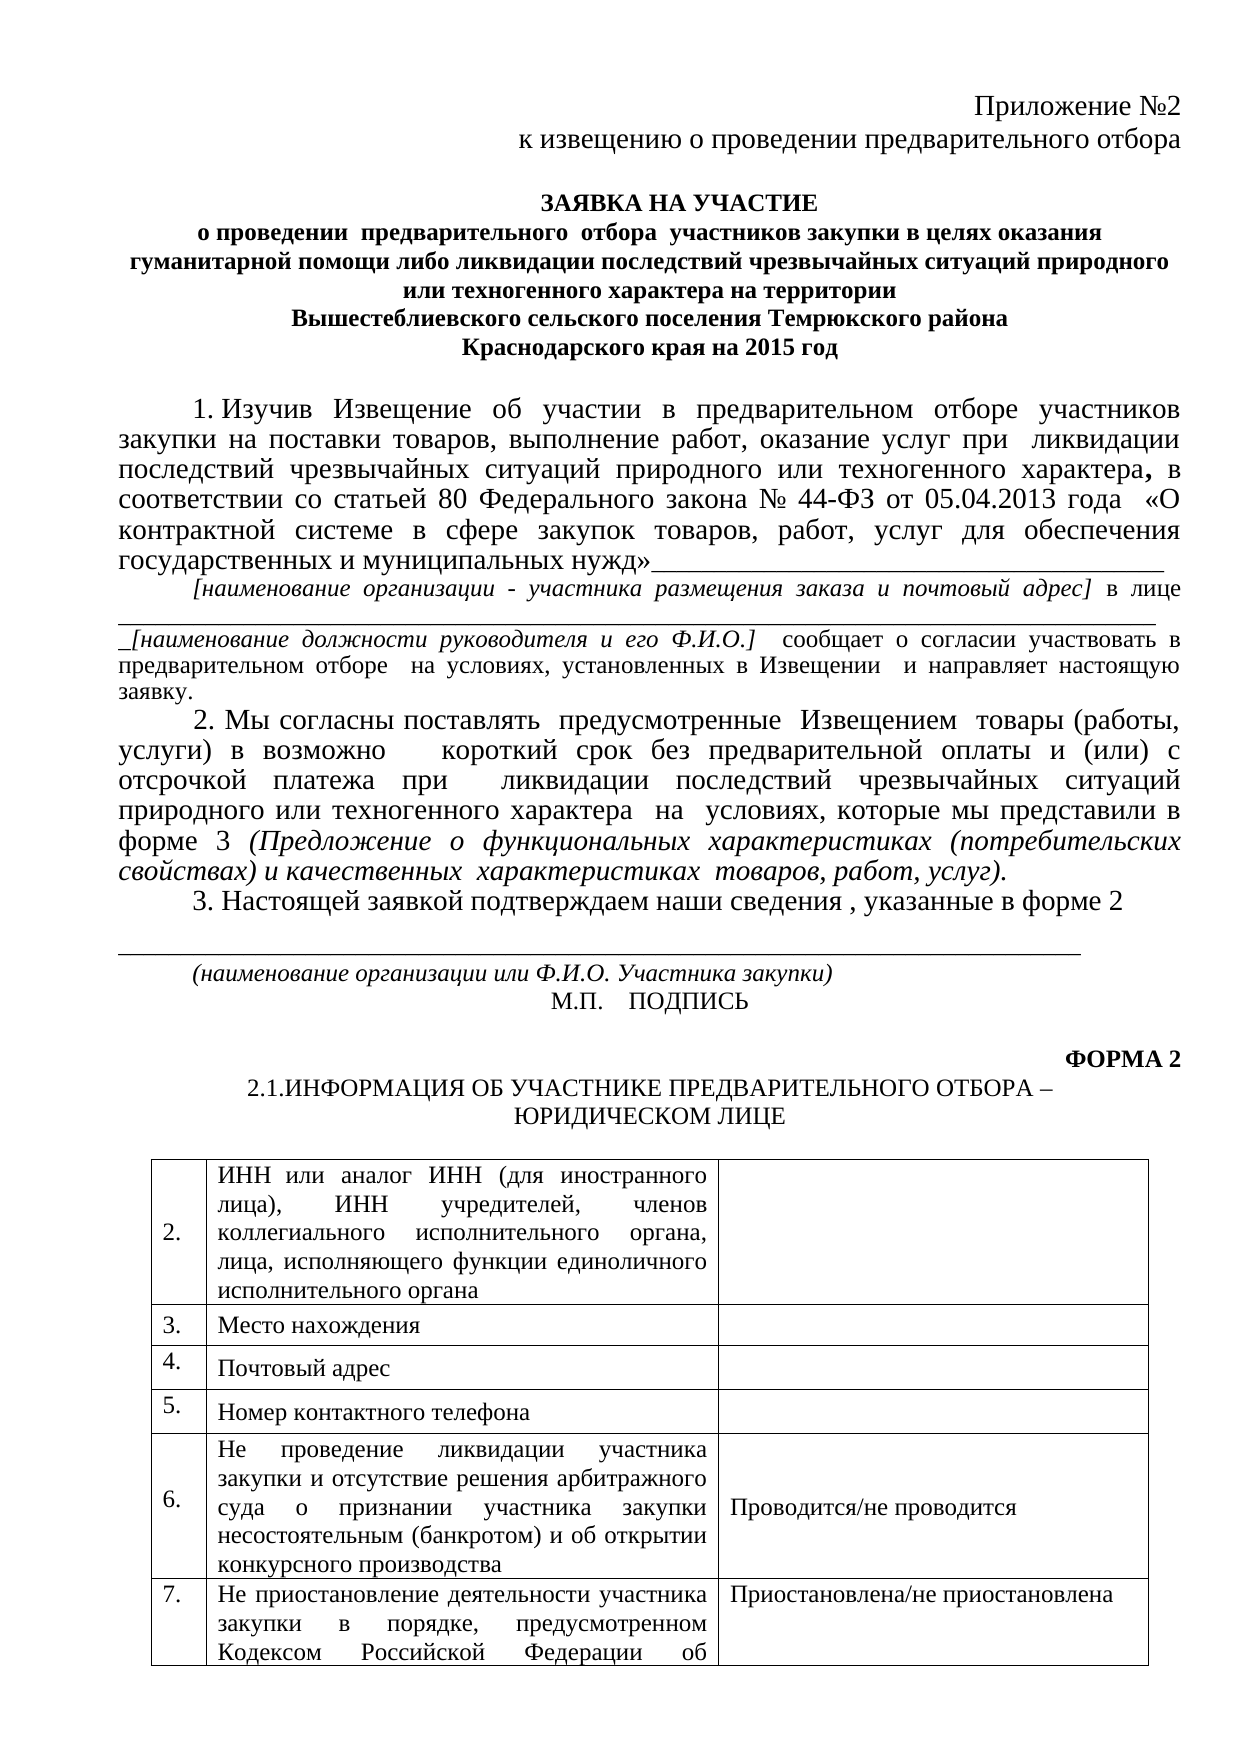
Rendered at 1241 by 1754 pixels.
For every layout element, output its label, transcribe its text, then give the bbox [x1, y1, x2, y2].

text ЗАЯВКА НА УЧАСТИЕ [118, 188, 1181, 217]
text 2. Мы согласны поставлять предусмотренные Извещением товары (работы, услуги) в возможно короткий срок без предварительной оплаты и (или) с отсрочкой платежа при ликвидации последствий чрезвычайных ситуаций природного или техногенного характера на условиях, которые мы представили в форме 3 (Предложение о функциональных характеристиках (потребительских свойствах) и качественных характеристиках товаров, работ, услуг). [118, 705, 1181, 886]
table_cell 6. [152, 1434, 206, 1578]
text Краснодарского края на 2015 год [118, 332, 1181, 361]
text Вышестеблиевского сельского поселения Темрюкского района [118, 303, 1181, 332]
text _____________________________________________________________________________ [118, 929, 1181, 958]
table_cell Проводится/не проводится [719, 1434, 1148, 1578]
table_header [719, 1160, 1148, 1304]
text ФОРМА 2 [118, 1044, 1181, 1073]
text ЮРИДИЧЕСКОМ ЛИЦЕ [118, 1101, 1181, 1130]
table_cell [719, 1305, 1148, 1345]
text [наименование организации - участника размещения заказа и почтовый адрес] в лице ____________________________________________________________________________________[наименование должности руководителя и его Ф.И.О.] сообщает о согласии участвовать в предварительном отборе на условиях, установленных в Извещении и направляет настоящую заявку. [118, 576, 1181, 705]
text 1. Изучив Извещение об участии в предварительном отборе участников закупки на поставки товаров, выполнение работ, оказание услуг при ликвидации последствий чрезвычайных ситуаций природного или техногенного характера, в соответствии со статьей 80 Федерального закона № 44-ФЗ от 05.04.2013 года «О контрактной системе в сфере закупок товаров, работ, услуг для обеспечения государственных и муниципальных нужд»_________________________________________ [118, 394, 1181, 576]
table_cell 4. [152, 1346, 206, 1389]
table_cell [207, 1579, 718, 1665]
text к извещению о проведении предварительного отбора [118, 121, 1181, 155]
table_cell 5. [152, 1390, 206, 1433]
table_cell [719, 1346, 1148, 1389]
table_header 2. [152, 1160, 206, 1304]
table_header ИНН или аналог ИНН (для иностранного лица), ИНН учредителей, членов коллегиального исполнительного органа, лица, исполняющего функции единоличного исполнительного органа [207, 1160, 718, 1304]
table_cell 3. [152, 1305, 206, 1345]
text м.п. подпись [118, 986, 1181, 1015]
text 3. Настоящей заявкой подтверждаем наши сведения , указанные в форме 2 [118, 886, 1181, 916]
table_cell Место нахождения [207, 1305, 718, 1345]
text Приложение №2 [118, 88, 1181, 121]
table_cell 7. [152, 1579, 206, 1665]
text о проведении предварительного отбора участников закупки в целях оказания гуманитарной помощи либо ликвидации последствий чрезвычайных ситуаций природного или техногенного характера на территории [118, 217, 1181, 303]
table_cell Почтовый адрес [207, 1346, 718, 1389]
table_cell [719, 1390, 1148, 1433]
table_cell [719, 1579, 1148, 1665]
table_cell Номер контактного телефона [207, 1390, 718, 1433]
text 2.1.Информация об Участнике ПРЕДВАРИТЕЛЬНОГО ОТБОРА – [118, 1073, 1181, 1101]
table_cell Не проведение ликвидации участника закупки и отсутствие решения арбитражного суда о признании участника закупки несостоятельным (банкротом) и об открытии конкурсного производства [207, 1434, 718, 1578]
text (наименование организации или Ф.И.О. Участника закупки) [118, 958, 1181, 986]
